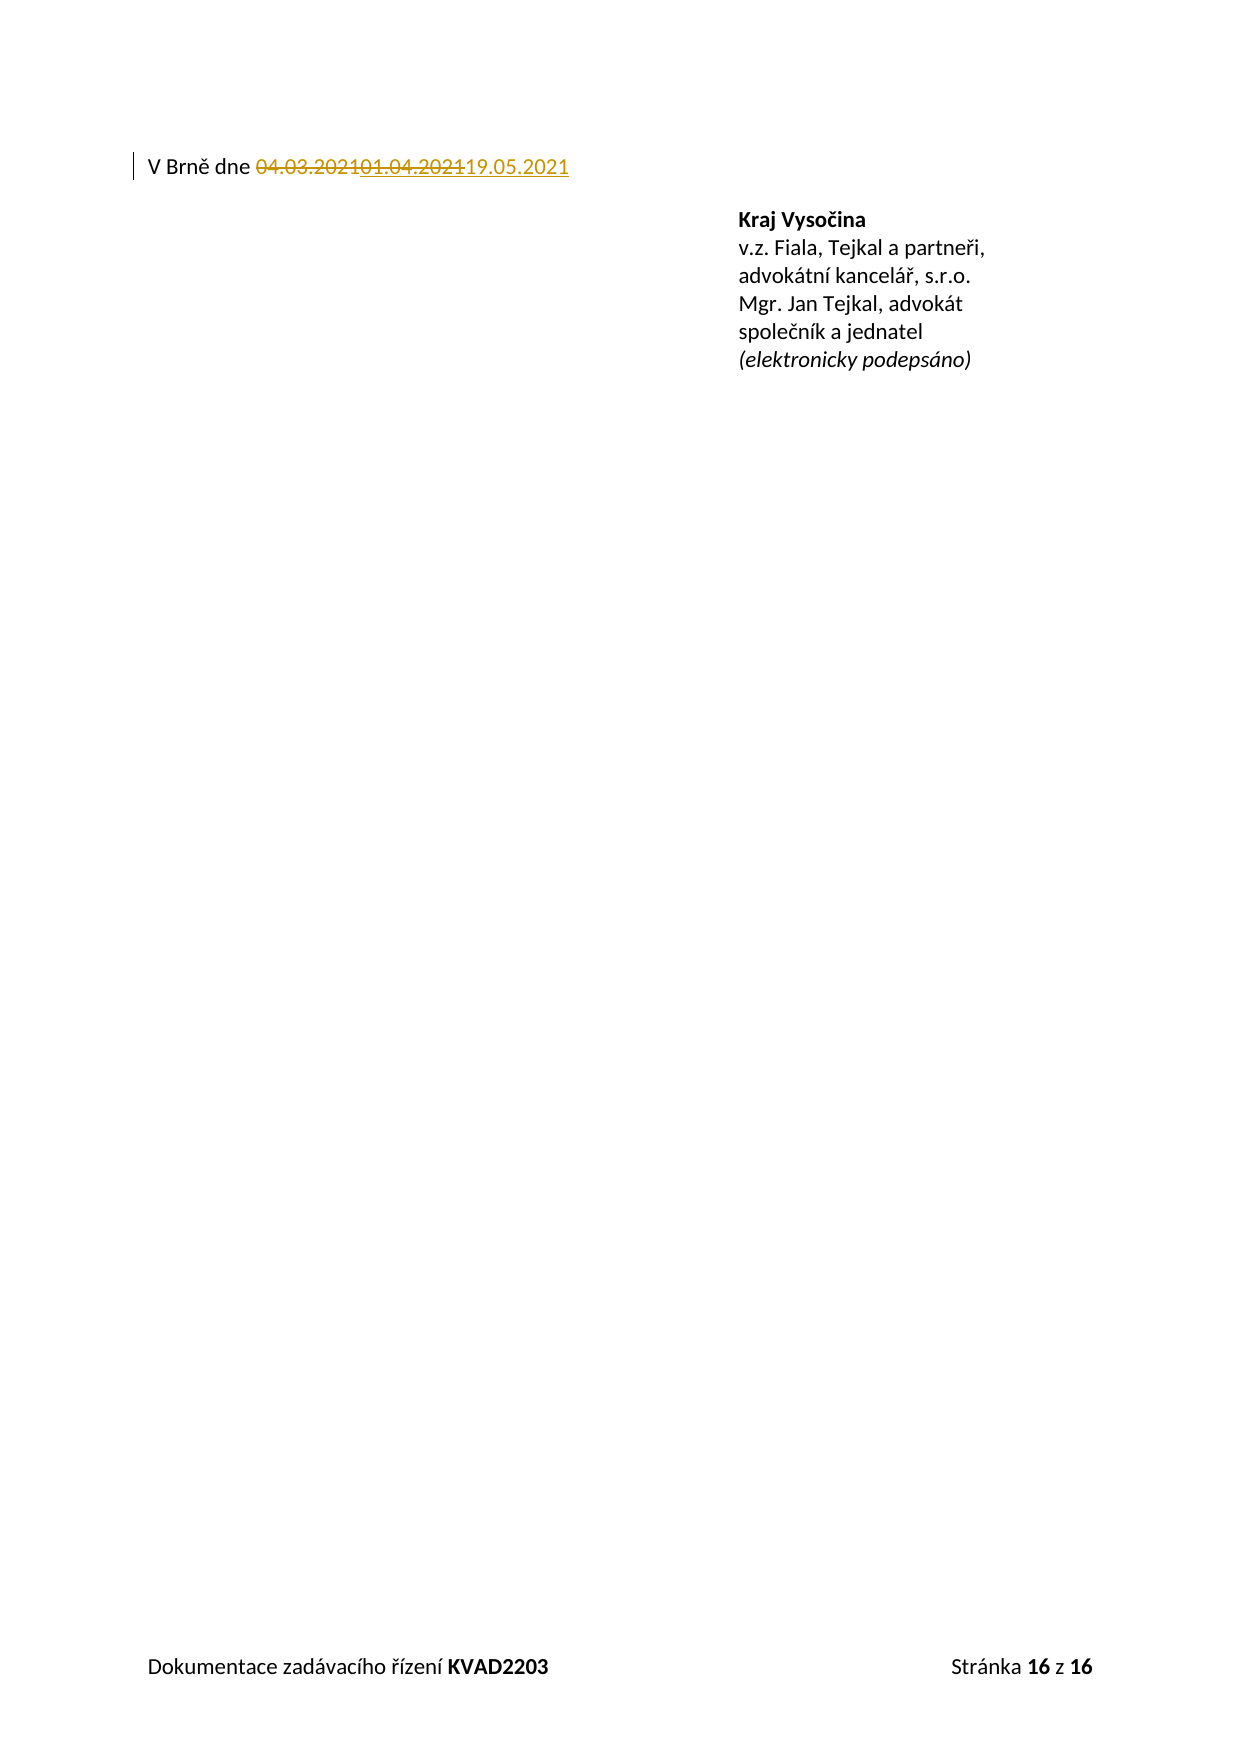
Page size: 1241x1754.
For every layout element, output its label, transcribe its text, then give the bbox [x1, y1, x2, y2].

text Kraj Vysočina [738, 205, 1093, 233]
text advokátní kancelář, s.r.o. [738, 261, 1093, 289]
text V Brně dne [148, 152, 1093, 180]
text společník a jednatel [738, 317, 1093, 345]
text v.z. Fiala, Tejkal a partneři, [738, 233, 1093, 261]
text Mgr. Jan Tejkal, advokát [738, 289, 1093, 317]
text (elektronicky podepsáno) [738, 345, 1093, 373]
